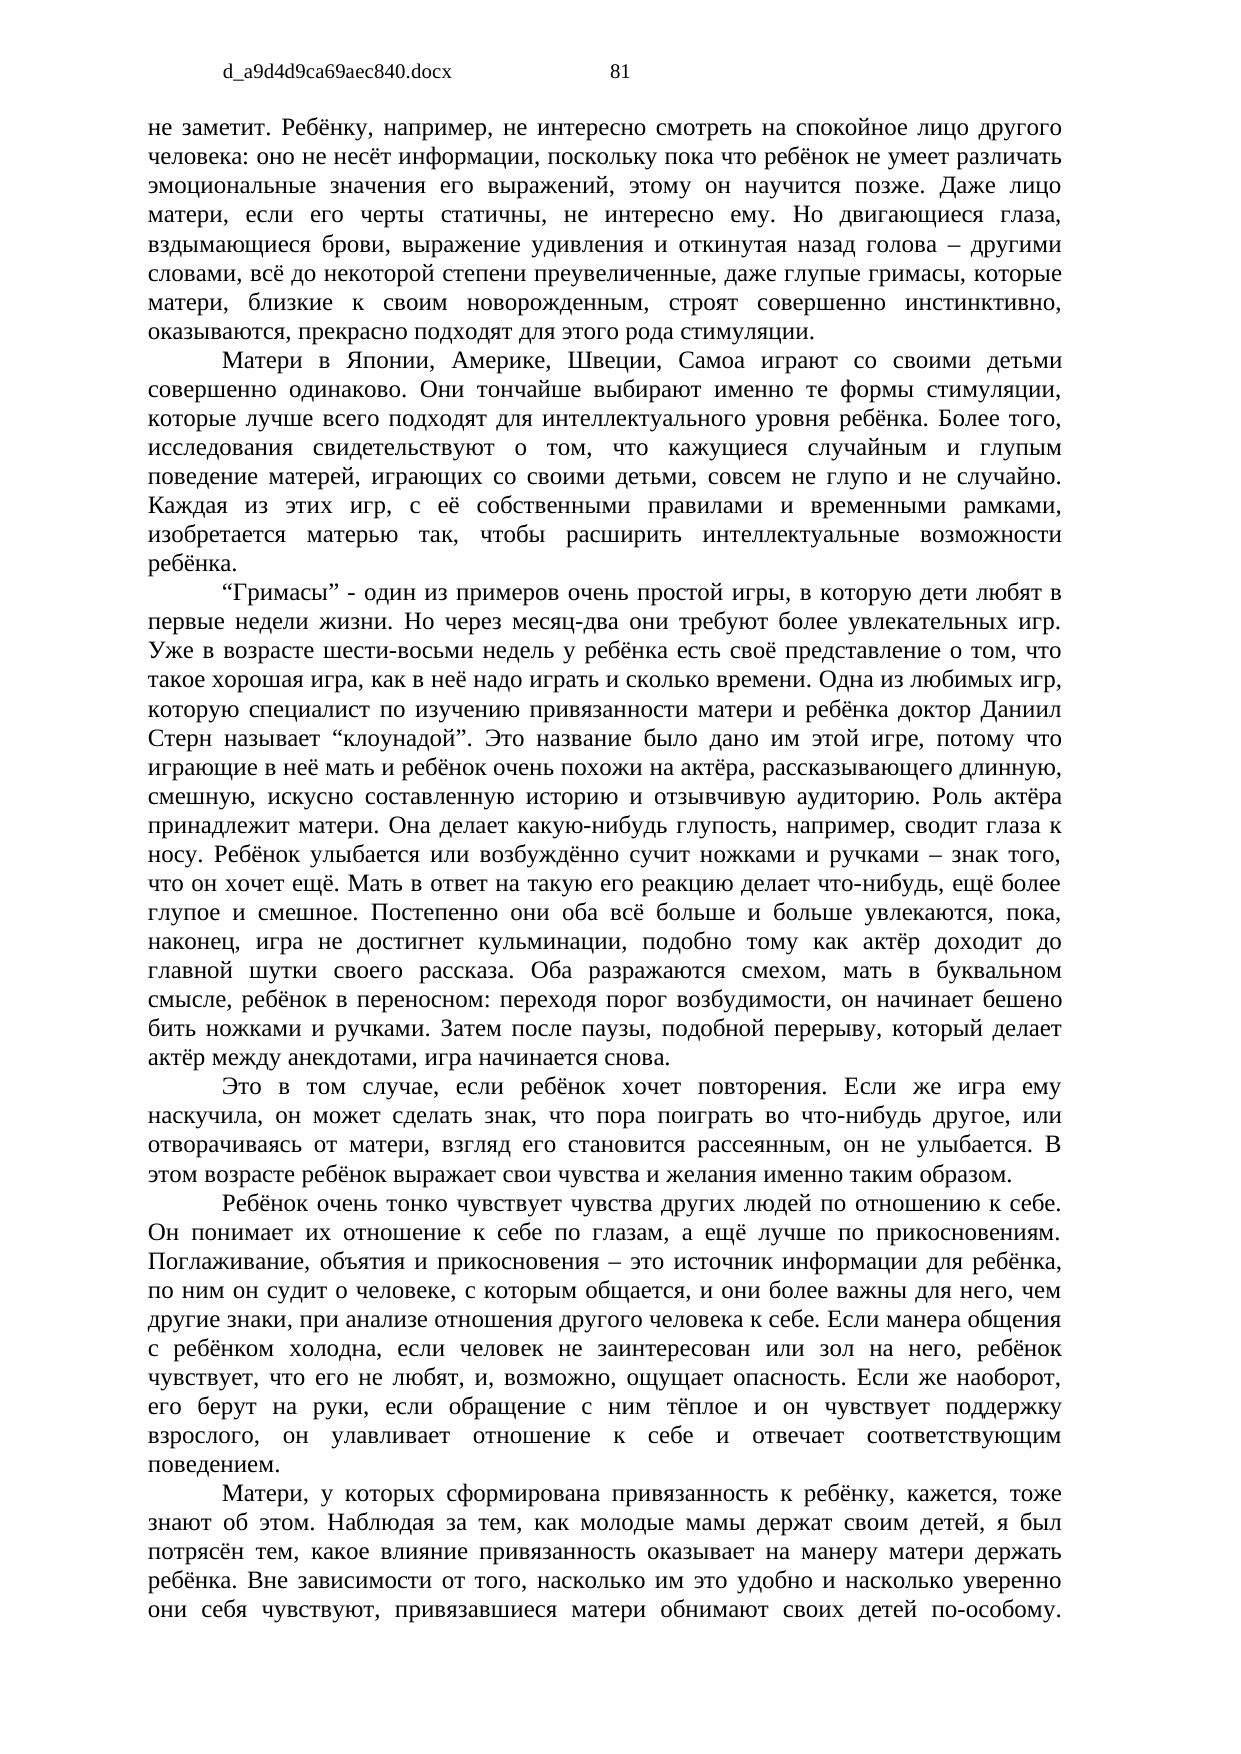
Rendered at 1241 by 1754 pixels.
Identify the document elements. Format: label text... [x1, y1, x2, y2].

text Это в том случае, если ребёнок хочет повторения. Если же игра ему наскучила, он может сделать знак, что пора поиграть во что-нибудь другое, или отворачиваясь от матери, взгляд его становится рассеянным, он не улыбается. В этом возрасте ребёнок выражает свои чувства и желания именно таким образом. [148, 1071, 1063, 1187]
text “Гримасы” - один из примеров очень простой игры, в которую дети любят в первые недели жизни. Но через месяц-два они требуют более увлекательных игр. Уже в возрасте шести-восьми недель у ребёнка есть своё представление о том, что такое хорошая игра, как в неё надо играть и сколько времени. Одна из любимых игр, которую специалист по изучению привязанности матери и ребёнка доктор Даниил Стерн называет “клоунадой”. Это название было дано им этой игре, потому что играющие в неё мать и ребёнок очень похожи на актёра, рассказывающего длинную, смешную, искусно составленную историю и отзывчивую аудиторию. Роль актёра принадлежит матери. Она делает какую-нибудь глупость, например, сводит глаза к носу. Ребёнок улыбается или возбуждённо сучит ножками и ручками – знак того, что он хочет ещё. Мать в ответ на такую его реакцию делает что-нибудь, ещё более глупое и смешное. Постепенно они оба всё больше и больше увлекаются, пока, наконец, игра не достигнет кульминации, подобно тому как актёр доходит до главной шутки своего рассказа. Оба разражаются смехом, мать в буквальном смысле, ребёнок в переносном: переходя порог возбудимости, он начинает бешено бить ножками и ручками. Затем после паузы, подобной перерыву, который делает актёр между анекдотами, игра начинается снова. [148, 577, 1063, 1071]
text Ребёнок очень тонко чувствует чувства других людей по отношению к себе. Он понимает их отношение к себе по глазам, а ещё лучше по прикосновениям. Поглаживание, объятия и прикосновения – это источник информации для ребёнка, по ним он судит о человеке, с которым общается, и они более важны для него, чем другие знаки, при анализе отношения другого человека к себе. Если манера общения с ребёнком холодна, если человек не заинтересован или зол на него, ребёнок чувствует, что его не любят, и, возможно, ощущает опасность. Если же наоборот, его берут на руки, если обращение с ним тёплое и он чувствует поддержку взрослого, он улавливает отношение к себе и отвечает соответствующим поведением. [148, 1187, 1063, 1478]
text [148, 112, 1063, 345]
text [148, 1478, 1063, 1623]
text Матери в Японии, Америке, Швеции, Самоа играют со своими детьми совершенно одинаково. Они тончайше выбирают именно те формы стимуляции, которые лучше всего подходят для интеллектуального уровня ребёнка. Более того, исследования свидетельствуют о том, что кажущиеся случайным и глупым поведение матерей, играющих со своими детьми, совсем не глупо и не случайно. Каждая из этих игр, с её собственными правилами и временными рамками, изобретается матерью так, чтобы расширить интеллектуальные возможности ребёнка. [148, 345, 1063, 577]
